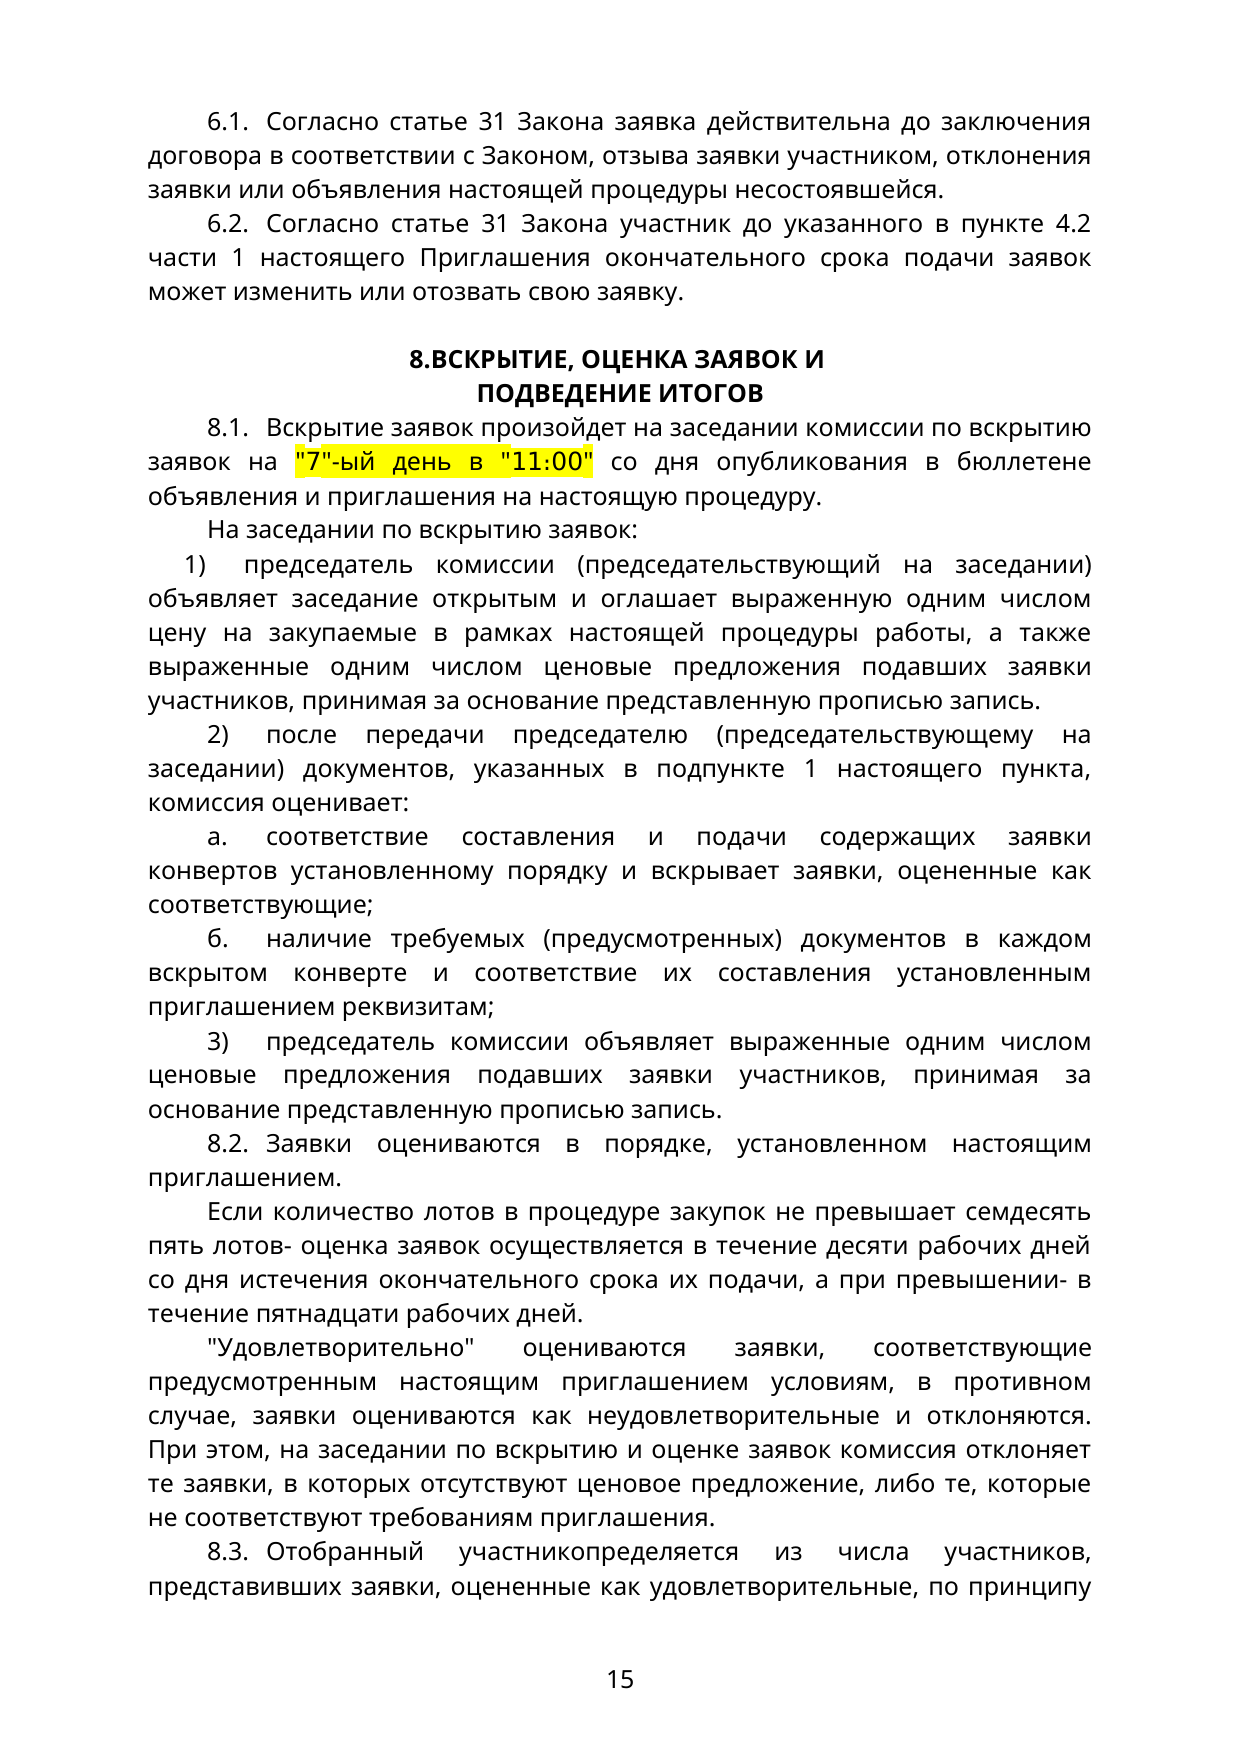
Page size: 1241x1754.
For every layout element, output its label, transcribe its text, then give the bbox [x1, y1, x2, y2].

text 8.1. Вскрытие заявок произойдет на заседании комиссии по вскрытию заявок на "7"-ый день в "11։00" со дня опубликования в бюллетене объявления и приглашения на настоящую процедуру. [148, 410, 1092, 512]
text 8.2. Заявки оцениваются в порядке, установленном настоящим приглашением. [148, 1125, 1092, 1193]
text На заседании по вскрытию заявок: [148, 512, 1092, 546]
text "Удовлетворительно" оцениваются заявки, соответствующие предусмотренным настоящим приглашением условиям, в противном случае, заявки оцениваются как неудовлетворительные и отклоняются. При этом, на заседании по вскрытию и оценке заявок комиссия отклоняет те заявки, в которых отсутствуют ценовое предложение, либо те, которые не соответствуют требованиям приглашения. [148, 1330, 1092, 1534]
text 2) после передачи председателю (председательствующему на заседании) документов, указанных в подпункте 1 настоящего пункта, комиссия оценивает: [148, 717, 1092, 819]
text 3) председатель комиссии объявляет выраженные одним числом ценовые предложения подавших заявки участников, принимая за основание представленную прописью запись. [148, 1023, 1092, 1125]
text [148, 1534, 1092, 1602]
text 8.ВСКРЫТИЕ, ОЦЕНКА ЗАЯВОК И ПОДВЕДЕНИЕ ИТОГОВ [148, 342, 1092, 410]
text Если количество лотов в процедуре закупок не превышает семдесять пять лотов- оценка заявок осуществляется в течение десяти рабочих дней со дня истечения окончательного срока их подачи, а при превышении- в течение пятнадцати рабочих дней. [148, 1193, 1092, 1330]
text 6.2. Согласно статье 31 Закона участник до указанного в пункте 4.2 части 1 настоящего Приглашения окончательного срока подачи заявок может изменить или отозвать свою заявку. [148, 206, 1092, 308]
text 1) председатель комиссии (председательствующий на заседании) объявляет заседание открытым и оглашает выраженную одним числом цену на закупаемые в рамках настоящей процедуры работы, а также выраженные одним числом ценовые предложения подавших заявки участников, принимая за основание представленную прописью запись. [148, 546, 1092, 717]
text 6.1. Согласно статье 31 Закона заявка действительна до заключения договора в соответствии с Законом, отзыва заявки участником, отклонения заявки или объявления настоящей процедуры несостоявшейся. [148, 103, 1092, 206]
text б. наличие требуемых (предусмотренных) документов в каждом вскрытом конверте и соответствие их составления установленным приглашением реквизитам; [148, 921, 1092, 1023]
text а. соответствие составления и подачи содержащих заявки конвертов установленному порядку и вскрывает заявки, оцененные как соответствующие; [148, 819, 1092, 921]
